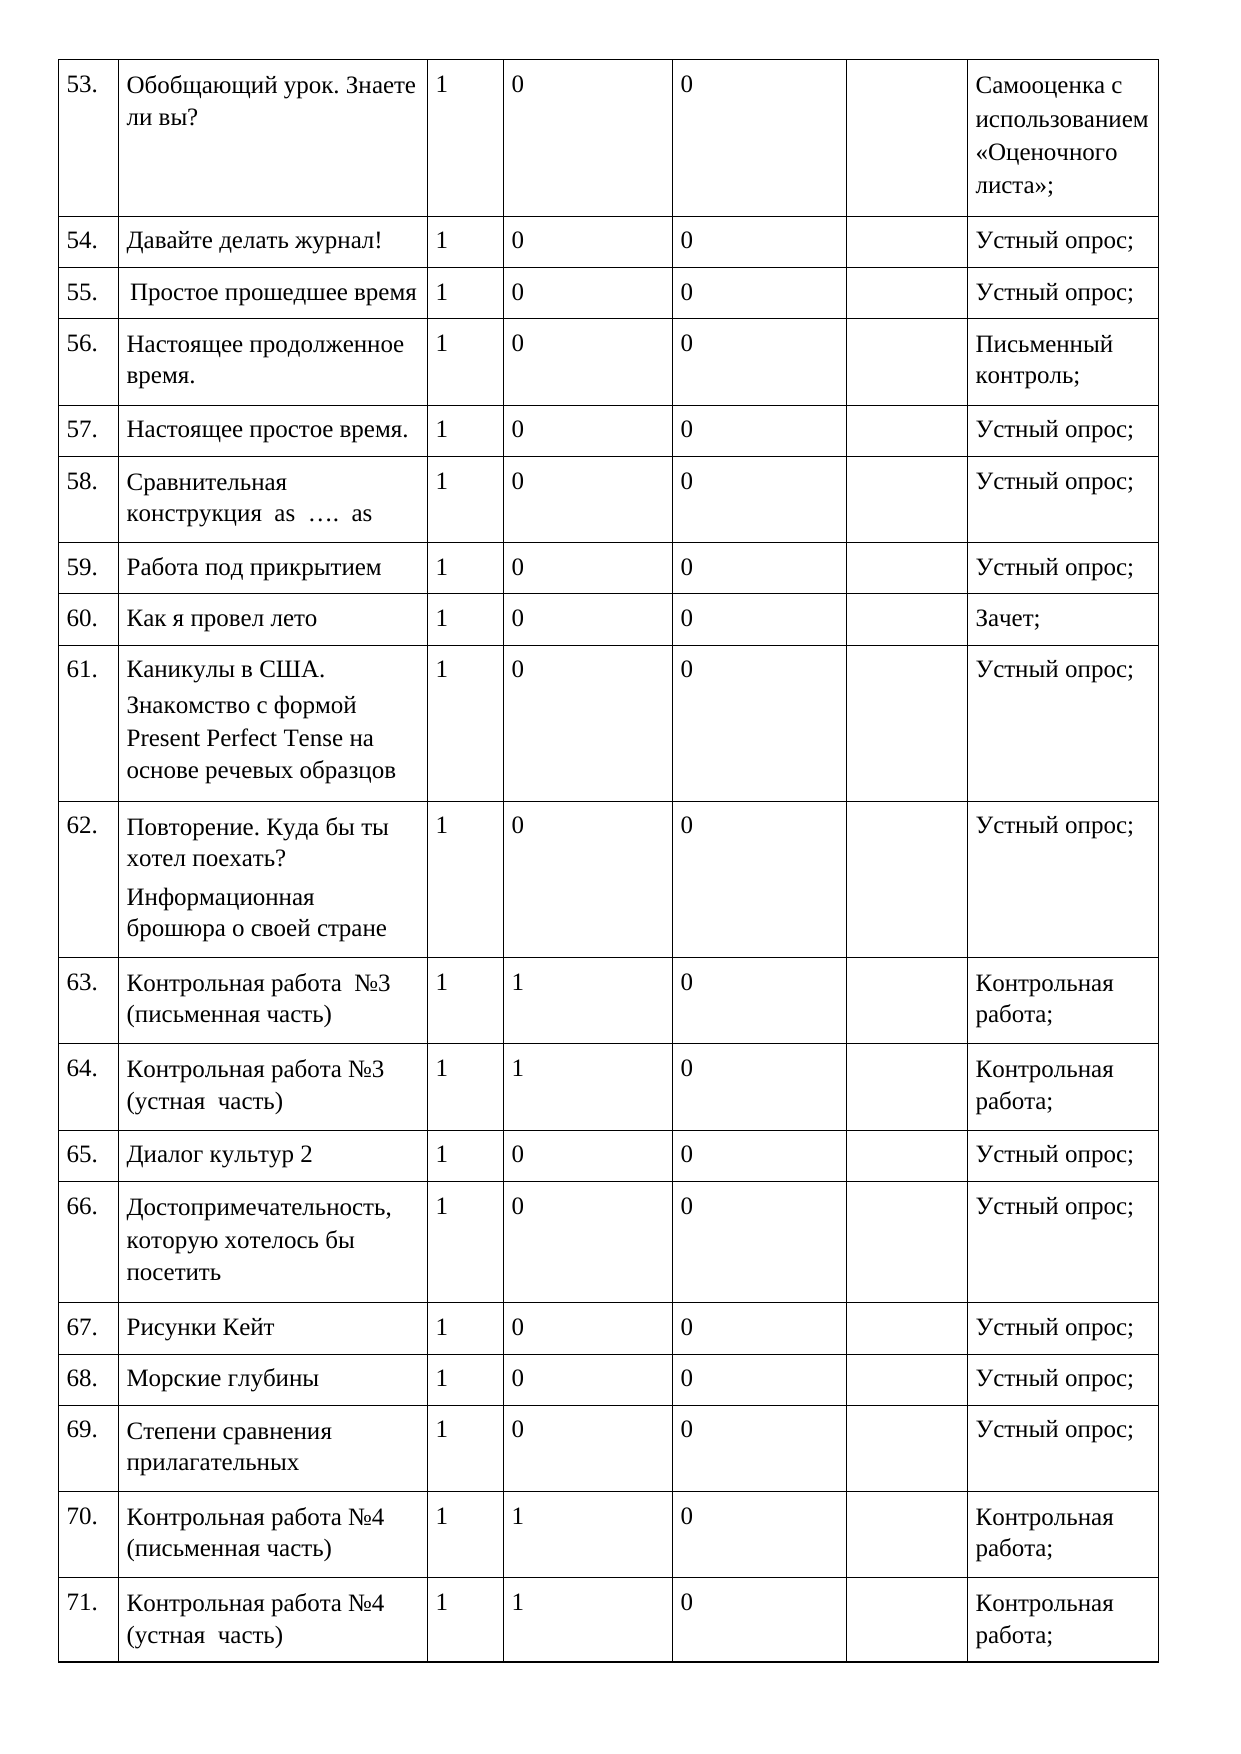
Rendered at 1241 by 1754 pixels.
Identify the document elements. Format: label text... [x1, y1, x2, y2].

table_cell 0 [673, 1131, 846, 1181]
table_cell 0 [673, 1578, 846, 1661]
table_cell 0 [504, 1406, 672, 1491]
table_header Обобщающий урок. Знаете ли вы? [119, 60, 427, 216]
table_cell 1 [504, 1492, 672, 1577]
table_cell [847, 406, 967, 456]
table_cell 1 [428, 1492, 503, 1577]
table_cell 0 [673, 406, 846, 456]
table_cell Устный опрос; [968, 406, 1158, 456]
table_cell Простое прошедшее время [119, 268, 427, 318]
table_cell [847, 1406, 967, 1491]
table_cell Контрольная работа; [968, 1492, 1158, 1577]
table_cell Контрольная работа №3 (устная часть) [119, 1044, 427, 1129]
table_cell 1 [428, 594, 503, 644]
table_cell Работа под прикрытием [119, 543, 427, 593]
table_cell [847, 319, 967, 404]
table_cell 0 [504, 802, 672, 957]
table_cell [847, 217, 967, 267]
table_cell [847, 457, 967, 542]
table_cell 0 [673, 1044, 846, 1129]
table_cell Настоящее простое время. [119, 406, 427, 456]
table_cell Контрольная работа; [968, 1044, 1158, 1129]
table_cell Устный опрос; [968, 1406, 1158, 1491]
table_cell 1 [428, 958, 503, 1043]
table_cell 0 [504, 457, 672, 542]
table_cell Контрольная работа №3 (письменная часть) [119, 958, 427, 1043]
table_cell Устный опрос; [968, 1355, 1158, 1405]
table_cell 1 [428, 646, 503, 801]
table_cell 71. [59, 1578, 118, 1661]
table_cell [847, 646, 967, 801]
table_cell Давайте делать журнал! [119, 217, 427, 267]
table_cell 1 [428, 1182, 503, 1302]
table_cell 64. [59, 1044, 118, 1129]
table_cell 1 [428, 1044, 503, 1129]
table_cell Контрольная работа №4 (письменная часть) [119, 1492, 427, 1577]
table_header 53. [59, 60, 118, 216]
table_cell 0 [673, 319, 846, 404]
table_cell 59. [59, 543, 118, 593]
table_header 0 [504, 60, 672, 216]
table_cell 0 [504, 1303, 672, 1353]
table_cell 69. [59, 1406, 118, 1491]
table_cell 68. [59, 1355, 118, 1405]
table_cell 57. [59, 406, 118, 456]
table_cell Устный опрос; [968, 1131, 1158, 1181]
table_cell 0 [673, 1492, 846, 1577]
table_header 1 [428, 60, 503, 216]
table_cell Настоящее продолженное время. [119, 319, 427, 404]
table_cell Устный опрос; [968, 543, 1158, 593]
table_cell 1 [428, 319, 503, 404]
table_cell 1 [428, 543, 503, 593]
table_cell 0 [504, 646, 672, 801]
table_cell 0 [504, 1131, 672, 1181]
table_cell 0 [504, 319, 672, 404]
table_cell 0 [673, 958, 846, 1043]
table_cell 0 [673, 1182, 846, 1302]
table_cell Сравнительная конструкция as …. as [119, 457, 427, 542]
table_cell 0 [504, 594, 672, 644]
table_cell 56. [59, 319, 118, 404]
table_cell 1 [428, 1131, 503, 1181]
table_cell Диалог культур 2 [119, 1131, 427, 1181]
table_cell 0 [504, 1182, 672, 1302]
table_cell [847, 543, 967, 593]
table_cell Рисунки Кейт [119, 1303, 427, 1353]
table_cell Контрольная работа №4 (устная часть) [119, 1578, 427, 1661]
table_cell [847, 1131, 967, 1181]
table_cell Повторение. Куда бы ты хотел поехать? Информационная брошюра о своей стране [119, 802, 427, 957]
table_cell [847, 1182, 967, 1302]
table_cell 1 [428, 217, 503, 267]
table_cell Зачет; [968, 594, 1158, 644]
table_cell 1 [428, 1355, 503, 1405]
table_cell 67. [59, 1303, 118, 1353]
table_cell Устный опрос; [968, 802, 1158, 957]
table_cell 1 [428, 457, 503, 542]
table_cell [847, 268, 967, 318]
table_cell 60. [59, 594, 118, 644]
table_cell 0 [673, 646, 846, 801]
table_cell Устный опрос; [968, 1182, 1158, 1302]
table_cell 1 [428, 1406, 503, 1491]
table_cell 0 [504, 268, 672, 318]
table_cell 65. [59, 1131, 118, 1181]
table_cell [847, 1044, 967, 1129]
table_cell 1 [428, 802, 503, 957]
table_cell Степени сравнения прилагательных [119, 1406, 427, 1491]
table_cell 0 [504, 543, 672, 593]
table_cell Устный опрос; [968, 268, 1158, 318]
table_cell 0 [504, 406, 672, 456]
table_cell 61. [59, 646, 118, 801]
table_cell [847, 1303, 967, 1353]
table_cell [847, 802, 967, 957]
table_cell [847, 594, 967, 644]
table_cell Устный опрос; [968, 1303, 1158, 1353]
table_cell 0 [673, 1406, 846, 1491]
table_cell 0 [673, 217, 846, 267]
table_cell 1 [428, 1578, 503, 1661]
table_cell Письменный контроль; [968, 319, 1158, 404]
table_cell 0 [673, 1355, 846, 1405]
table_cell Морские глубины [119, 1355, 427, 1405]
table_header [847, 60, 967, 216]
table_cell 0 [504, 1355, 672, 1405]
table_cell Достопримечательность, которую хотелось бы посетить [119, 1182, 427, 1302]
table_cell 1 [428, 268, 503, 318]
table_cell 0 [673, 594, 846, 644]
table_cell 0 [673, 543, 846, 593]
table_cell [847, 1492, 967, 1577]
table_cell 55. [59, 268, 118, 318]
table_cell Контрольная работа; [968, 1578, 1158, 1661]
table_cell Устный опрос; [968, 646, 1158, 801]
table_cell Устный опрос; [968, 217, 1158, 267]
table_cell 0 [673, 802, 846, 957]
table_cell Устный опрос; [968, 457, 1158, 542]
table_cell 54. [59, 217, 118, 267]
table_cell [847, 1578, 967, 1661]
table_cell 1 [504, 1044, 672, 1129]
table_cell 0 [504, 217, 672, 267]
table_cell 0 [673, 1303, 846, 1353]
table_header 0 [673, 60, 846, 216]
table_cell [847, 958, 967, 1043]
table_cell 1 [504, 958, 672, 1043]
table_cell 1 [504, 1578, 672, 1661]
table_cell 62. [59, 802, 118, 957]
table_cell 70. [59, 1492, 118, 1577]
table_cell 0 [673, 457, 846, 542]
table_cell 66. [59, 1182, 118, 1302]
table_cell 0 [673, 268, 846, 318]
table_cell 63. [59, 958, 118, 1043]
table_header Самооценка с использованием«Оценочного листа»; [968, 60, 1158, 216]
table_cell 1 [428, 1303, 503, 1353]
table_cell 1 [428, 406, 503, 456]
table_cell 58. [59, 457, 118, 542]
table_cell Контрольная работа; [968, 958, 1158, 1043]
table_cell Каникулы в США. Знакомство с формой Present Perfect Tense на основе речевых образцов [119, 646, 427, 801]
table_cell Как я провел лето [119, 594, 427, 644]
table_cell [847, 1355, 967, 1405]
